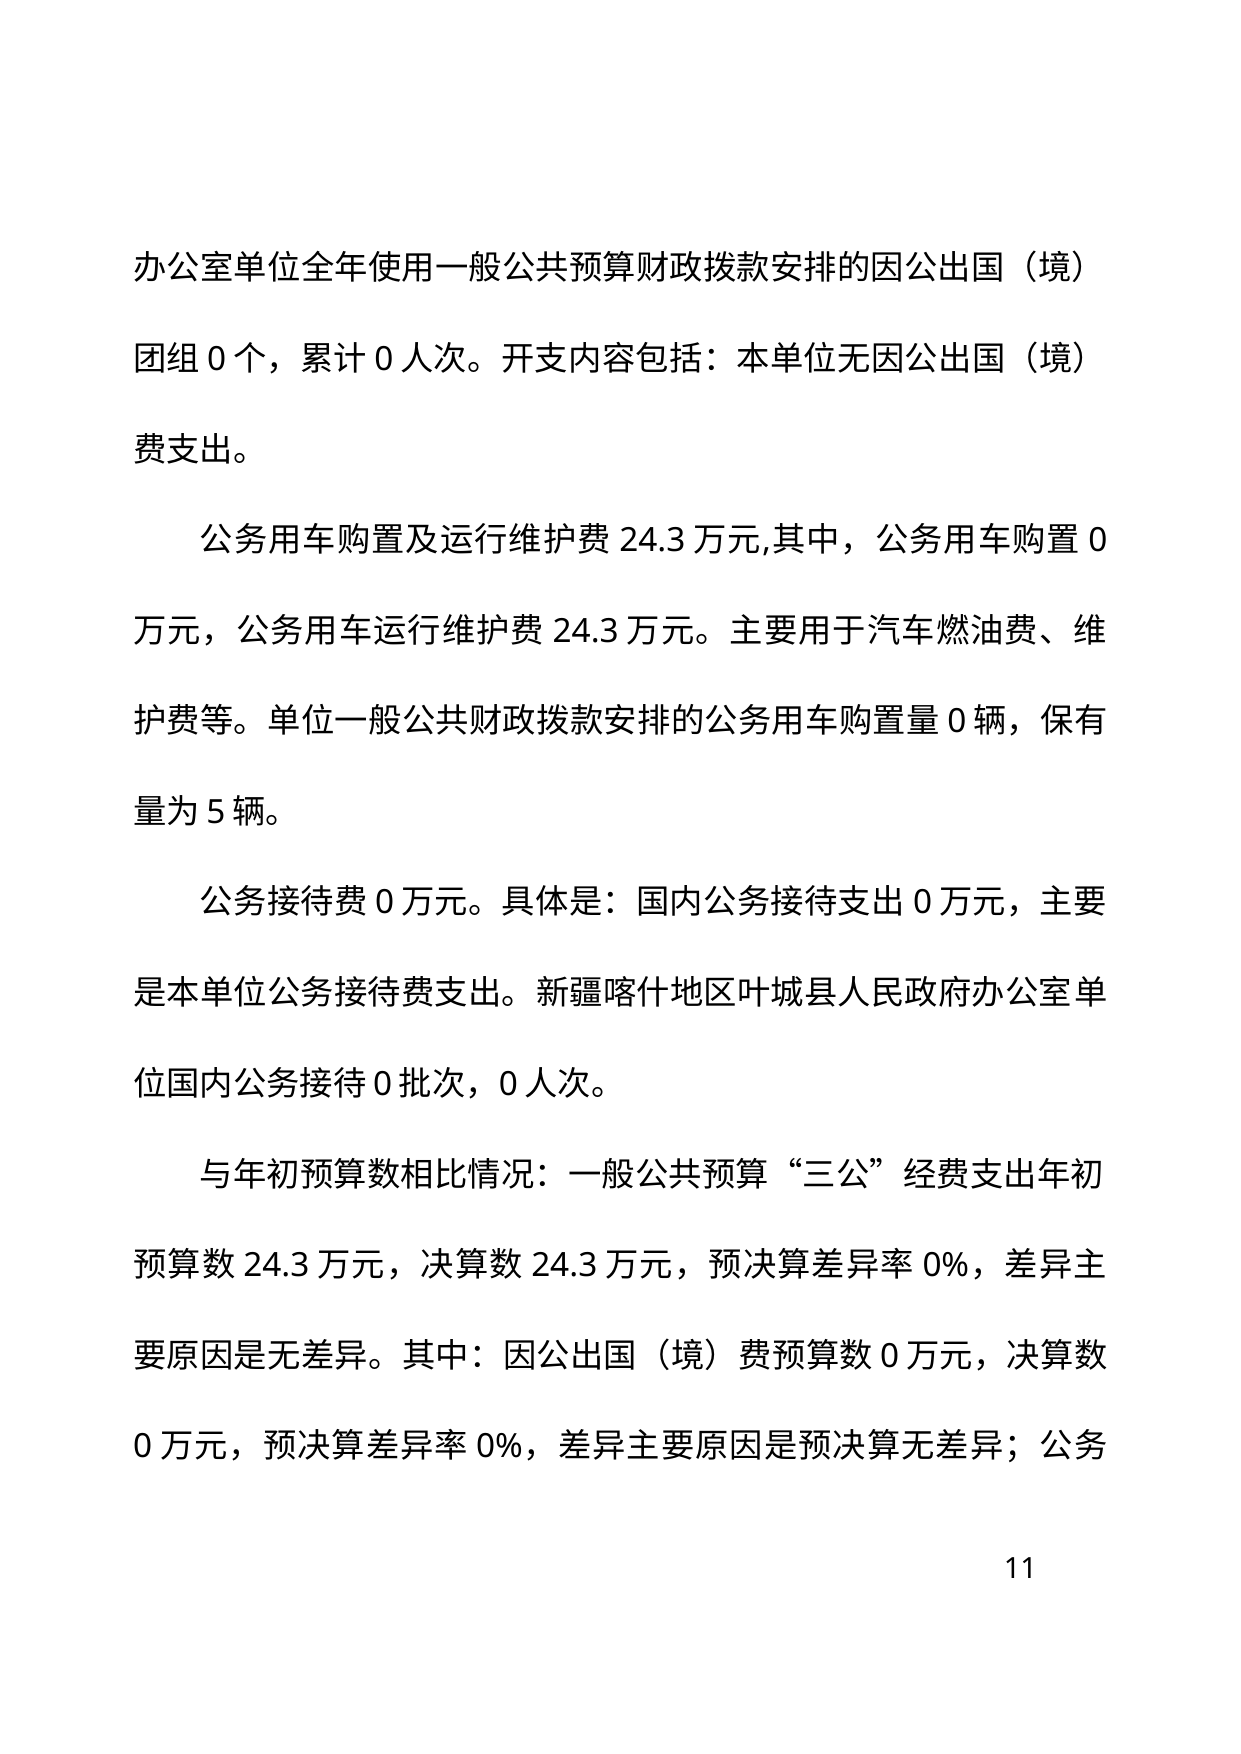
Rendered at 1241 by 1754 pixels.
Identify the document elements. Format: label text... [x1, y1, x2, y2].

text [133, 1126, 1107, 1489]
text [133, 220, 1107, 492]
text 公务用车购置及运行维护费24.3万元,其中，公务用车购置0万元，公务用车运行维护费24.3万元。主要用于汽车燃油费、维护费等。单位一般公共财政拨款安排的公务用车购置量0辆，保有量为5辆。 [133, 492, 1107, 854]
text 公务接待费0万元。具体是：国内公务接待支出0万元，主要是本单位公务接待费支出。新疆喀什地区叶城县人民政府办公室单位国内公务接待0批次，0人次。 [133, 854, 1107, 1126]
